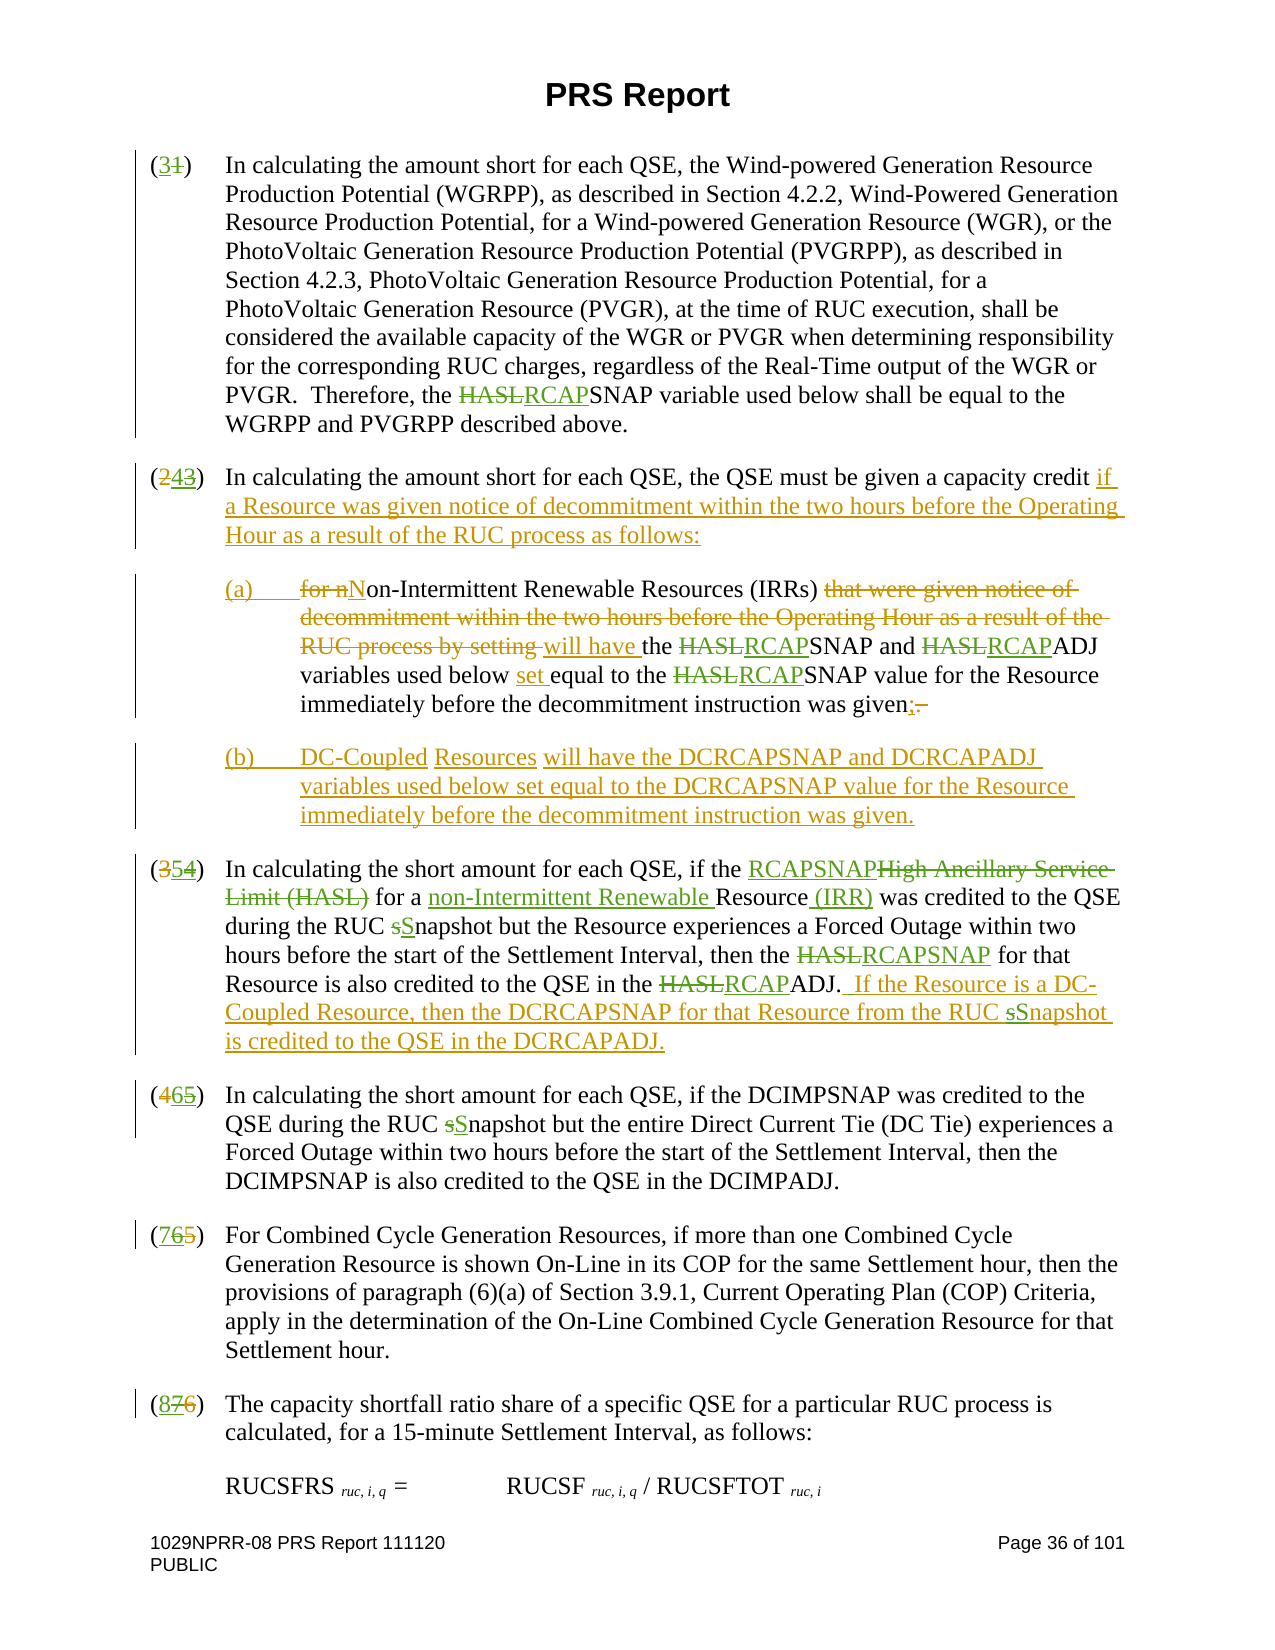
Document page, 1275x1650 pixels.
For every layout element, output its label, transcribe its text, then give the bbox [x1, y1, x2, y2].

text RUCSFRS ruc, i, q = RUCSF ruc, i, q / RUCSFTOT ruc, i [225, 1471, 1125, 1500]
text () In calculating the short amount for each QSE, if the DCIMPSNAP was credited to the QSE during the RUC napshot but the entire Direct Current Tie (DC Tie) experiences a Forced Outage within two hours before the start of the Settlement Interval, then the DCIMPSNAP is also credited to the QSE in the DCIMPADJ. [150, 1080, 1125, 1195]
text () In calculating the amount short for each QSE, the QSE must be given a capacity credit [150, 462, 1125, 549]
text () In calculating the amount short for each QSE, the Wind-powered Generation Resource Production Potential (WGRPP), as described in Section 4.2.2, Wind-Powered Generation Resource Production Potential, for a Wind-powered Generation Resource (WGR), or the PhotoVoltaic Generation Resource Production Potential (PVGRPP), as described in Section 4.2.3, PhotoVoltaic Generation Resource Production Potential, for a PhotoVoltaic Generation Resource (PVGR), at the time of RUC execution, shall be considered the available capacity of the WGR or PVGR when determining responsibility for the corresponding RUC charges, regardless of the Real-Time output of the WGR or PVGR. Therefore, the SNAP variable used below shall be equal to the WGRPP and PVGRPP described above. [150, 150, 1125, 437]
text () In calculating the short amount for each QSE, if the for a Resource was credited to the QSE during the RUC napshot but the Resource experiences a Forced Outage within two hours before the start of the Settlement Interval, then the for that Resource is also credited to the QSE in the ADJ. [150, 854, 1125, 1055]
text on-Intermittent Renewable Resources (IRRs) the SNAP and ADJ variables used below equal to the SNAP value for the Resource immediately before the decommitment instruction was given [225, 574, 1125, 717]
text () For Combined Cycle Generation Resources, if more than one Combined Cycle Generation Resource is shown On-Line in its COP for the same Settlement hour, then the provisions of paragraph (6)(a) of Section 3.9.1, Current Operating Plan (COP) Criteria, apply in the determination of the On-Line Combined Cycle Generation Resource for that Settlement hour. [150, 1220, 1125, 1364]
text () The capacity shortfall ratio share of a specific QSE for a particular RUC process is calculated, for a 15-minute Settlement Interval, as follows: [150, 1389, 1125, 1446]
